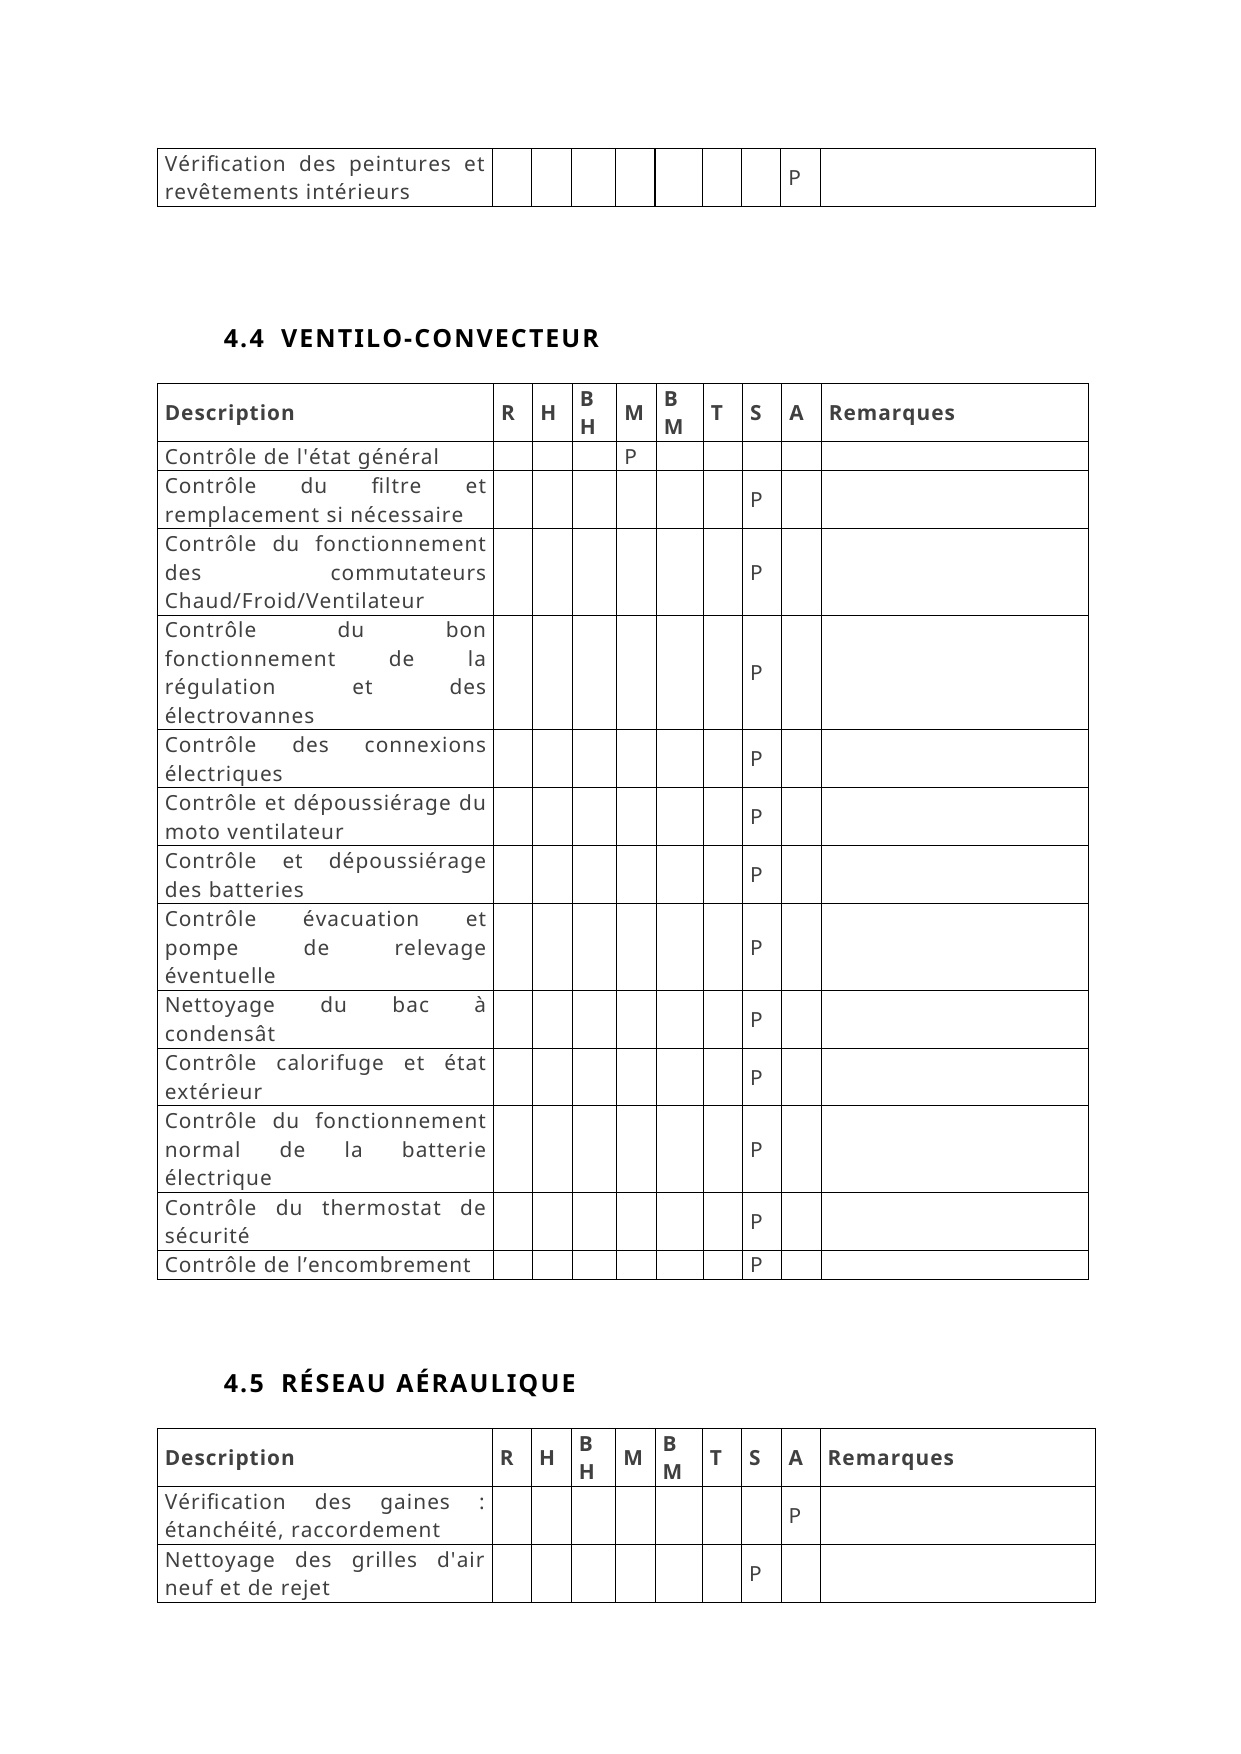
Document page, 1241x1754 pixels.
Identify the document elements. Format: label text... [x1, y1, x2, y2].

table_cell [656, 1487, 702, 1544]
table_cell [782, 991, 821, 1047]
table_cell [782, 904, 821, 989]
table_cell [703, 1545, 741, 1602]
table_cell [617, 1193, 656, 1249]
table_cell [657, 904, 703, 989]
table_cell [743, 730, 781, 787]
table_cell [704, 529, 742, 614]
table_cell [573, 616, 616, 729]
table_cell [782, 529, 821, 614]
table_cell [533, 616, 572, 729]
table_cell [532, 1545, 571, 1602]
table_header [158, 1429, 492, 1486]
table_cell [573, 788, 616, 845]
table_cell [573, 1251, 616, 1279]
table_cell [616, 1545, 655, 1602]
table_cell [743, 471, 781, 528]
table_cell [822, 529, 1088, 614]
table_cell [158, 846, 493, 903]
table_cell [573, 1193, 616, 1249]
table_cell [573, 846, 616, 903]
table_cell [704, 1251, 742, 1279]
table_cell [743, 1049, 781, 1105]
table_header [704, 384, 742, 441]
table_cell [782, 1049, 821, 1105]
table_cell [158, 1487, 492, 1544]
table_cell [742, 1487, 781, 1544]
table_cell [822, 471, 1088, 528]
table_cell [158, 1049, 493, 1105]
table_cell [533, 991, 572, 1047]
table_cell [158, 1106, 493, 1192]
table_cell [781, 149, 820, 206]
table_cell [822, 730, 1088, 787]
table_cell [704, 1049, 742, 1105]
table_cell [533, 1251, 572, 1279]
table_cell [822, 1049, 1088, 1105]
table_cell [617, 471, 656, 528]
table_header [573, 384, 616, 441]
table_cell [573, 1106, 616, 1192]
subtitle Réseau aéraulique [224, 1365, 1087, 1399]
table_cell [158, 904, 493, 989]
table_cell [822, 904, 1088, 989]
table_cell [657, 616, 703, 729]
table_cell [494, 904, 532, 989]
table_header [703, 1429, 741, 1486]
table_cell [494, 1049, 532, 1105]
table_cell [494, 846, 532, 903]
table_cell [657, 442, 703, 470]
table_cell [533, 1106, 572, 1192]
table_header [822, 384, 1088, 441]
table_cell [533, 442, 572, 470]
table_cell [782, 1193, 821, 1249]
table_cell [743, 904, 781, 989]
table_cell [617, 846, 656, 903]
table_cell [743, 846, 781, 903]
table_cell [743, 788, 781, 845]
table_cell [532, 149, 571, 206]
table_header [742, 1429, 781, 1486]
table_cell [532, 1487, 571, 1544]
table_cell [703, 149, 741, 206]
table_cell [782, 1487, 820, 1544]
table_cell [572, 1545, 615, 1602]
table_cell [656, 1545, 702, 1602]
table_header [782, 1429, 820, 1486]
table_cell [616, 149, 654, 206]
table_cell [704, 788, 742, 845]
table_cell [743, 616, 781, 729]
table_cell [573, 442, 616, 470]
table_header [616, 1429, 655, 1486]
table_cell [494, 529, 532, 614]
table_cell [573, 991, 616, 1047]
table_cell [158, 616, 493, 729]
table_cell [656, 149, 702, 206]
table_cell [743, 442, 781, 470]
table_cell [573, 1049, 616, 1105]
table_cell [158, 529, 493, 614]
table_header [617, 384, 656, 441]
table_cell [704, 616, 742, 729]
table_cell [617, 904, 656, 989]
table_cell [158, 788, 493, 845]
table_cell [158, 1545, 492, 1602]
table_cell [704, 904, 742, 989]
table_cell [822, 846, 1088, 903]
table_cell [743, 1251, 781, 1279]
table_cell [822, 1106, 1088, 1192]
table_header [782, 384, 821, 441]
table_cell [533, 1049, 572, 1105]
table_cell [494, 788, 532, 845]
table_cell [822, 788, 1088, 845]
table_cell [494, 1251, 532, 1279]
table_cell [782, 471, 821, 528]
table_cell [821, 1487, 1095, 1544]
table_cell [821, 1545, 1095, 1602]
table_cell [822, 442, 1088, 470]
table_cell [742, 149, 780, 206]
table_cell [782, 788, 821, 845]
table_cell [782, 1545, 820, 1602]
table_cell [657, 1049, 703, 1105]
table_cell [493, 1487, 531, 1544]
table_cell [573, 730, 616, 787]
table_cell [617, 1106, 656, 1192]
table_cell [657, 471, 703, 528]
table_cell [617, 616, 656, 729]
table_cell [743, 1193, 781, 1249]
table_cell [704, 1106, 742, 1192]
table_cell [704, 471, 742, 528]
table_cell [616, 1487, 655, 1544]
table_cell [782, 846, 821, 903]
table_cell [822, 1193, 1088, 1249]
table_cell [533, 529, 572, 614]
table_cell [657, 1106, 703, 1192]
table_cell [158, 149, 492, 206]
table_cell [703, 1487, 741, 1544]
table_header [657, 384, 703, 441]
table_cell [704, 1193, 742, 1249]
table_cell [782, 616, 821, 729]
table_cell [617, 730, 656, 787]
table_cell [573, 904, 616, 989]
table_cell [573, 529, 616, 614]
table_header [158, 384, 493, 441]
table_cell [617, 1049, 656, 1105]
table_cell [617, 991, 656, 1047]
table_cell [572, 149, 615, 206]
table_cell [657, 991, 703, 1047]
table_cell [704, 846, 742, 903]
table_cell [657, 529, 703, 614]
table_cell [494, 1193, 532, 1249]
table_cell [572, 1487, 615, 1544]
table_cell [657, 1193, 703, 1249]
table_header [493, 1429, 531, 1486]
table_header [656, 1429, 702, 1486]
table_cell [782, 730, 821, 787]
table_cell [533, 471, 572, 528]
subtitle Ventilo-convecteur [224, 320, 1087, 354]
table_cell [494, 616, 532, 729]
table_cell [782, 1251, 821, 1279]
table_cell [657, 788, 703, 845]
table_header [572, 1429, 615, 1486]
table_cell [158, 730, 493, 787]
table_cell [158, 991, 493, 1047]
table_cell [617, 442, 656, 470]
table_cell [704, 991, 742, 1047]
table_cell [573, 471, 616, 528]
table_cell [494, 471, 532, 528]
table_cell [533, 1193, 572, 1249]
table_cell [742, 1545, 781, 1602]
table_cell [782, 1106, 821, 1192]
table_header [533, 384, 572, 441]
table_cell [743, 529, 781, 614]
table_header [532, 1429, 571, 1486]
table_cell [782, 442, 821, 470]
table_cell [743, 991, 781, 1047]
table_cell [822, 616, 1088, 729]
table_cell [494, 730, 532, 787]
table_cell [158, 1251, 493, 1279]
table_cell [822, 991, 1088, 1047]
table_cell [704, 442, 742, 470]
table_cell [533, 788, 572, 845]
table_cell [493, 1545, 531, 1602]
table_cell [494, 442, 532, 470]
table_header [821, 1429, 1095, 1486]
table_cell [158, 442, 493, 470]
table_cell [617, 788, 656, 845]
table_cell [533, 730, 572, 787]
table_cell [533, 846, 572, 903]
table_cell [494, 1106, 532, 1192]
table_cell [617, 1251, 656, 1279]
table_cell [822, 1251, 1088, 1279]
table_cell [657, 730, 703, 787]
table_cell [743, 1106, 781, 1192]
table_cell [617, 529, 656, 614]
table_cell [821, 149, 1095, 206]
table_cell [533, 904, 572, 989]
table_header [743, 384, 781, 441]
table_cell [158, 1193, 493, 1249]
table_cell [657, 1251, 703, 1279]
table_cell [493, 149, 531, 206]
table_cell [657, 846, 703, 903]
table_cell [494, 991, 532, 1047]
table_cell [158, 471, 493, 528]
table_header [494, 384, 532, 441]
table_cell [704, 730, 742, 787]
